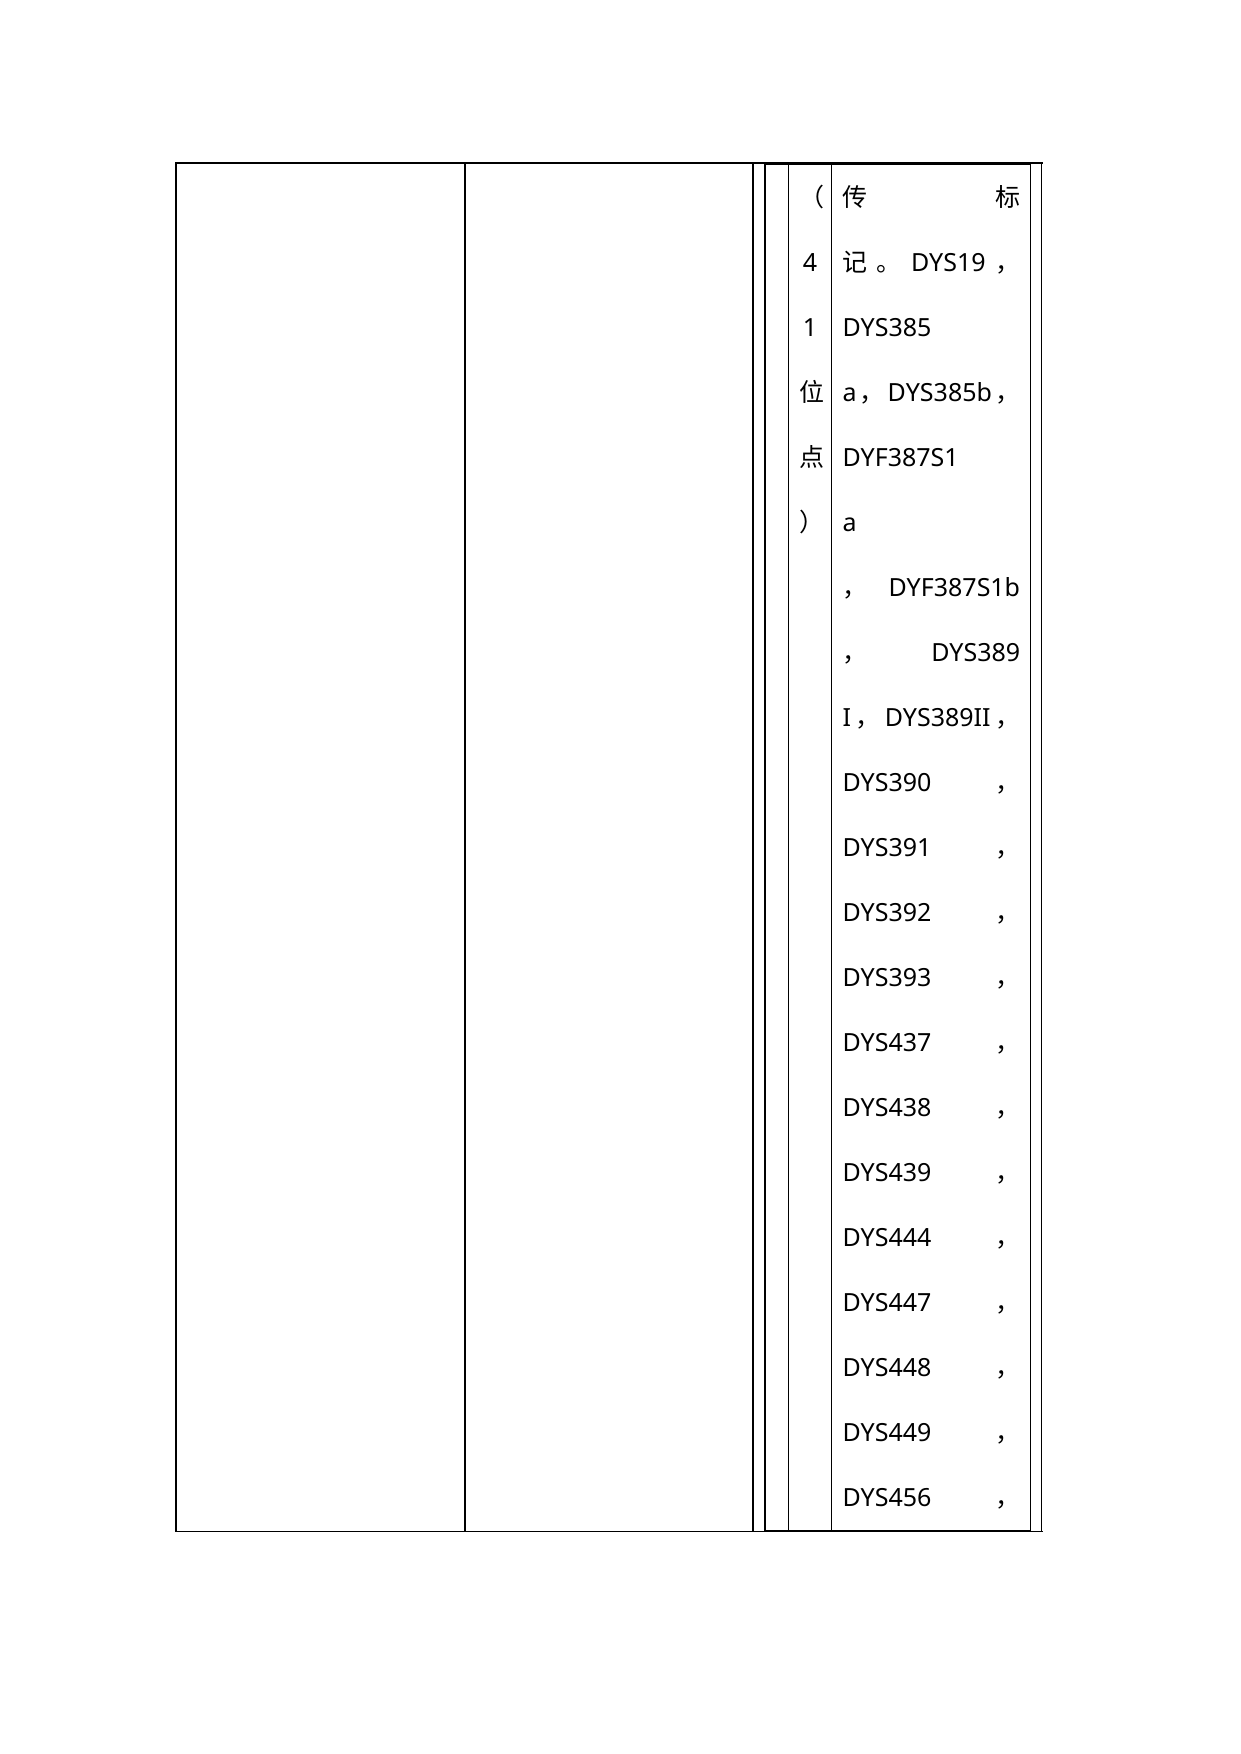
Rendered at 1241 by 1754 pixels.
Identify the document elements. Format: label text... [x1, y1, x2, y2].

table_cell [832, 165, 1030, 1530]
table_cell [177, 164, 464, 1531]
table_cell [789, 165, 831, 1530]
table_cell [766, 165, 788, 1530]
table_cell 1 [466, 164, 752, 1531]
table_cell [1031, 164, 1041, 1531]
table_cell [754, 164, 764, 1531]
